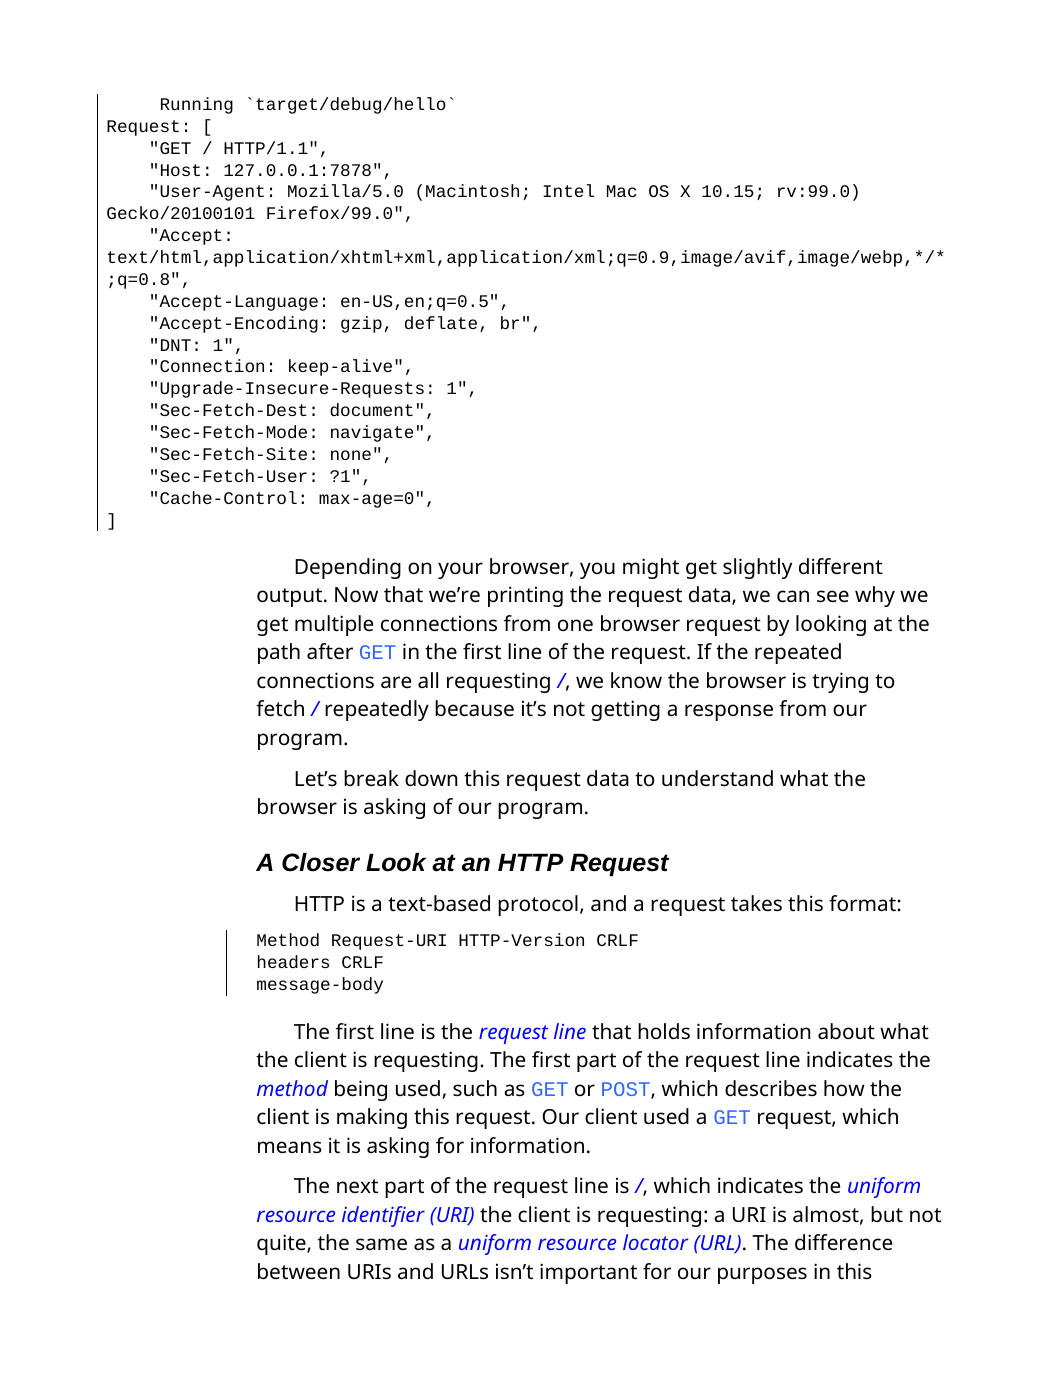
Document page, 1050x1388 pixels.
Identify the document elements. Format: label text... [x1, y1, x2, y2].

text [256, 1172, 950, 1285]
text "Sec-Fetch-Dest: document", [106, 400, 950, 422]
text "Sec-Fetch-Site: none", [106, 444, 950, 466]
text "GET / HTTP/1.1", [106, 137, 950, 159]
text Depending on your browser, you might get slightly different output. Now that we’re printing the request data, we can see why we get multiple connections from one browser request by looking at the path after GET in the first line of the request. If the repeated connections are all requesting /, we know the browser is trying to fetch / repeatedly because it’s not getting a response from our program. [256, 552, 950, 751]
text "Accept: [106, 225, 950, 247]
text Gecko/20100101 Firefox/99.0", [106, 203, 950, 225]
text Running `target/debug/hello` [106, 94, 950, 116]
text "Accept-Encoding: gzip, deflate, br", [106, 312, 950, 334]
text "User-Agent: Mozilla/5.0 (Macintosh; Intel Mac OS X 10.15; rv:99.0) [106, 181, 950, 203]
text "DNT: 1", [106, 334, 950, 356]
text "Cache-Control: max-age=0", [106, 487, 950, 509]
text text/html,application/xhtml+xml,application/xml;q=0.9,image/avif,image/webp,*/* [106, 247, 950, 269]
text Request: [ [106, 116, 950, 137]
text ;q=0.8", [106, 269, 950, 291]
text Let’s break down this request data to understand what the browser is asking of our program. [256, 764, 950, 821]
text The first line is the request line that holds information about what the client is requesting. The first part of the request line indicates the method being used, such as GET or POST, which describes how the client is making this request. Our client used a GET request, which means it is asking for information. [256, 1017, 950, 1159]
text "Host: 127.0.0.1:7878", [106, 159, 950, 181]
text "Sec-Fetch-Mode: navigate", [106, 422, 950, 444]
text "Connection: keep-alive", [106, 356, 950, 378]
text "Sec-Fetch-User: ?1", [106, 466, 950, 487]
text headers CRLF [227, 952, 950, 974]
text message-body [227, 974, 950, 996]
text A Closer Look at an HTTP Request [256, 846, 950, 877]
text "Upgrade-Insecure-Requests: 1", [106, 378, 950, 400]
text ] [106, 509, 950, 531]
text HTTP is a text-based protocol, and a request takes this format: [256, 889, 950, 918]
text Method Request-URI HTTP-Version CRLF [227, 930, 950, 952]
text "Accept-Language: en-US,en;q=0.5", [106, 291, 950, 312]
